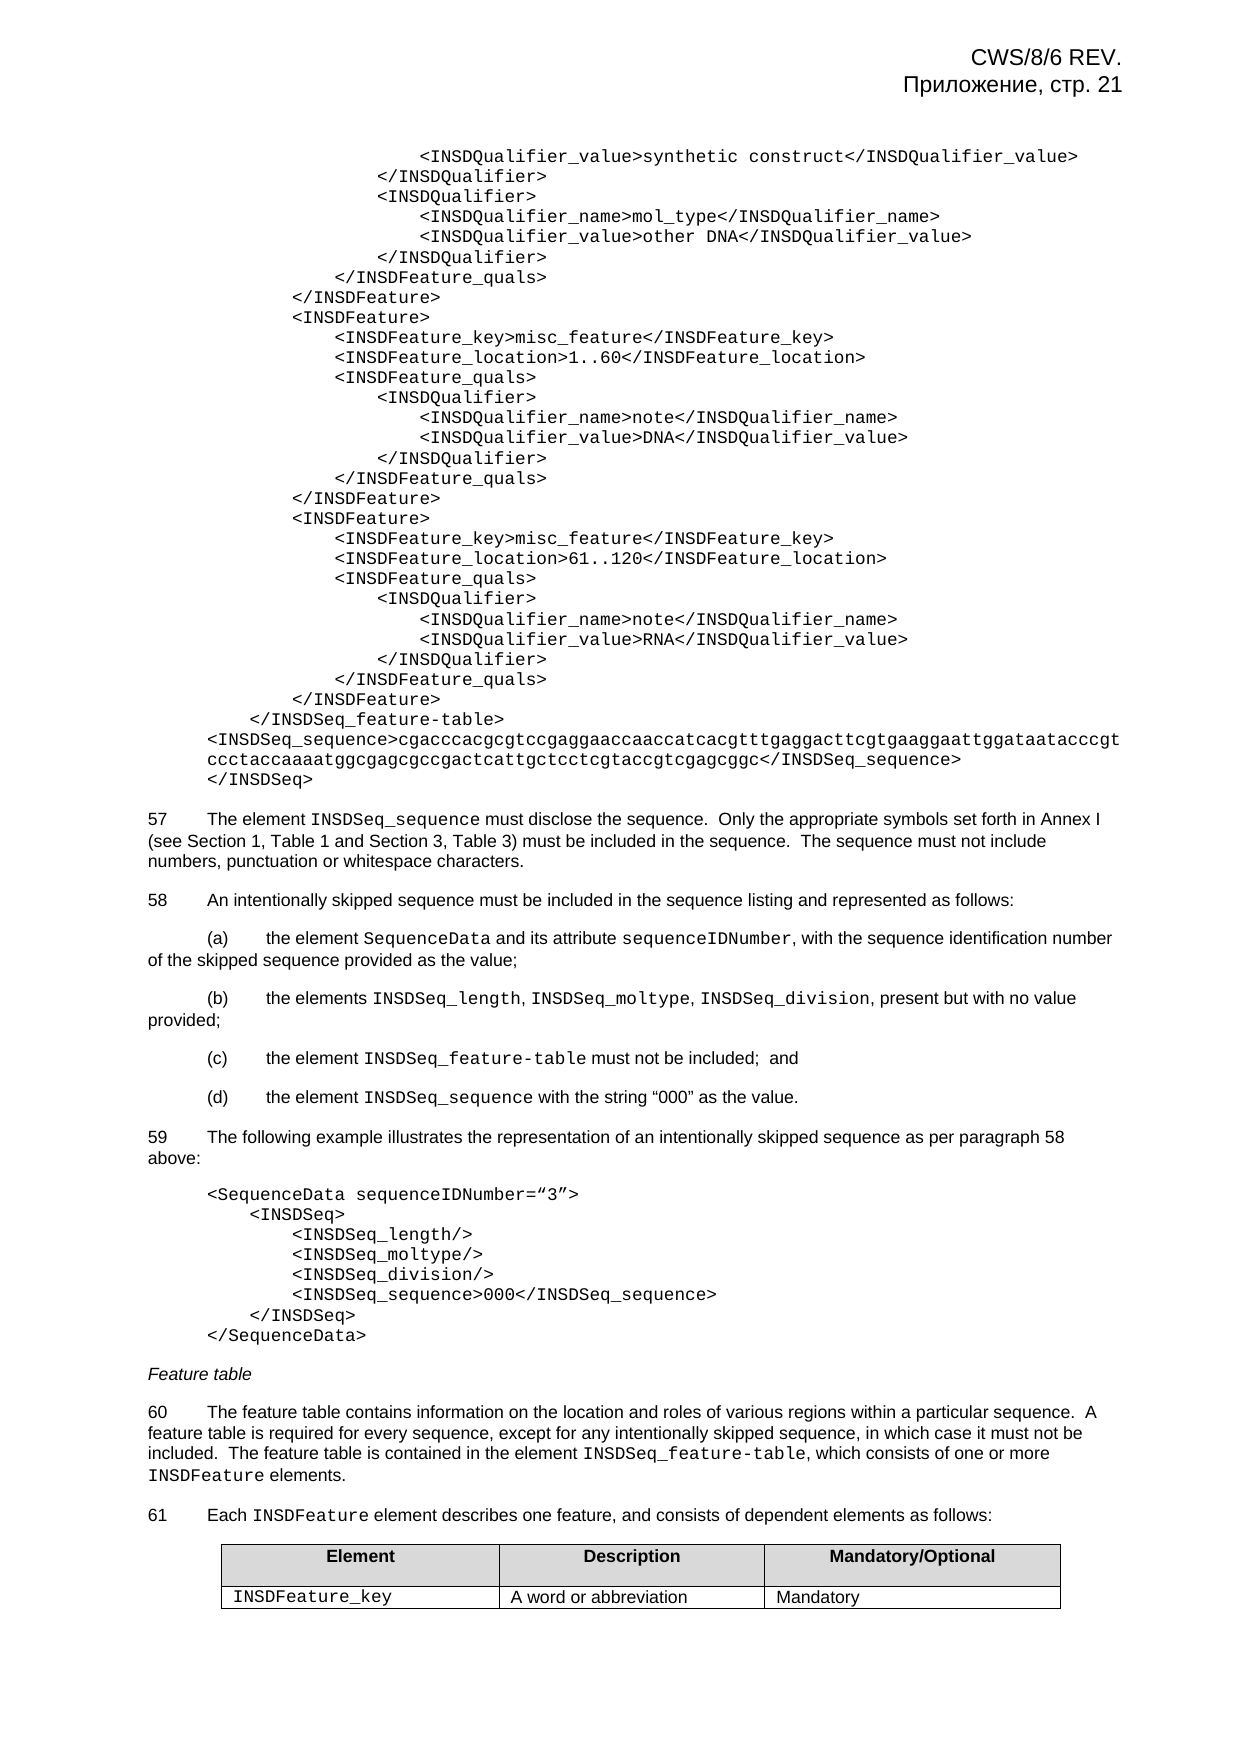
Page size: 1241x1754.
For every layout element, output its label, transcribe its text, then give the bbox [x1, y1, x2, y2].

text <INSDQualifier_name>mol_type</INSDQualifier_name> [207, 208, 1122, 228]
text </SequenceData> [207, 1326, 1122, 1346]
list the element INSDSeq_feature-table must not be included; and [148, 1048, 1122, 1069]
list The element INSDSeq_sequence must disclose the sequence. Only the appropriate symbols set forth in Annex I (see Section 1, Table 1 and Section 3, Table 3) must be included in the sequence. The sequence must not include numbers, punctuation or whitespace characters. [148, 809, 1122, 872]
text </INSDSeq> [207, 1306, 1122, 1326]
subtitle Feature table [148, 1364, 1122, 1384]
text <INSDSeq_division/> [207, 1266, 1122, 1286]
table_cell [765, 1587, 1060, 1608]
text <INSDFeature_quals> [207, 369, 1122, 389]
text </INSDSeq> [207, 771, 1122, 791]
text </INSDQualifier> [207, 168, 1122, 188]
text </INSDQualifier> [207, 650, 1122, 670]
text <INSDSeq_length/> [207, 1226, 1122, 1246]
text </INSDFeature_quals> [207, 670, 1122, 691]
text <INSDSeq_moltype/> [207, 1246, 1122, 1266]
text </INSDFeature> [207, 288, 1122, 308]
text <INSDFeature> [207, 509, 1122, 530]
text </INSDSeq_feature-table> <INSDSeq_sequence>cgacccacgcgtccgaggaaccaaccatcacgtttgaggacttcgtgaaggaattggataatacccgtccctaccaaaatggcgagcgccgactcattgctcctcgtaccgtcgagcggc</INSDSeq_sequence> [207, 711, 1122, 771]
list An intentionally skipped sequence must be included in the sequence listing and represented as follows: [148, 889, 1122, 910]
list The feature table contains information on the location and roles of various regions within a particular sequence. A feature table is required for every sequence, except for any intentionally skipped sequence, in which case it must not be included. The feature table is contained in the element INSDSeq_feature-table, which consists of one or more INSDFeature elements. [148, 1402, 1122, 1487]
text <INSDQualifier_value>DNA</INSDQualifier_value> [207, 429, 1122, 449]
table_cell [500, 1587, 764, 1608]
list The following example illustrates the representation of an intentionally skipped sequence as per paragraph 58 above: [148, 1127, 1122, 1168]
text <INSDQualifier> [207, 389, 1122, 409]
list the element SequenceData and its attribute sequenceIDNumber, with the sequence identification number of the skipped sequence provided as the value; [148, 927, 1122, 970]
text <INSDFeature_quals> [207, 570, 1122, 590]
text </INSDFeature> [207, 489, 1122, 509]
text </INSDQualifier> [207, 248, 1122, 268]
text <INSDFeature> [207, 308, 1122, 329]
text <INSDFeature_key>misc_feature</INSDFeature_key> [207, 329, 1122, 349]
text <INSDQualifier_name>note</INSDQualifier_name> [207, 610, 1122, 630]
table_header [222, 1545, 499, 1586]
text </INSDFeature_quals> [207, 268, 1122, 288]
text <INSDQualifier_value>RNA</INSDQualifier_value> [207, 630, 1122, 650]
text <INSDQualifier_name>note</INSDQualifier_name> [207, 409, 1122, 429]
text <INSDFeature_location>61..120</INSDFeature_location> [207, 550, 1122, 570]
text <INSDSeq_sequence>000</INSDSeq_sequence> [207, 1286, 1122, 1306]
text <INSDFeature_location>1..60</INSDFeature_location> [207, 349, 1122, 369]
text <INSDQualifier_value>other DNA</INSDQualifier_value> [207, 228, 1122, 248]
text <INSDQualifier> [207, 590, 1122, 610]
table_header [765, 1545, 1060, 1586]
text <INSDQualifier> [207, 188, 1122, 208]
text <SequenceData sequenceIDNumber=“3”> [207, 1186, 1122, 1206]
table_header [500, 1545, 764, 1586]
list the elements INSDSeq_length, INSDSeq_moltype, INSDSeq_division, present but with no value provided; [148, 987, 1122, 1030]
text <INSDFeature_key>misc_feature</INSDFeature_key> [207, 530, 1122, 550]
text </INSDFeature> [207, 691, 1122, 711]
text <INSDSeq> [207, 1206, 1122, 1226]
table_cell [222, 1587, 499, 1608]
list Each INSDFeature element describes one feature, and consists of dependent elements as follows: [148, 1505, 1122, 1527]
list the element INSDSeq_sequence with the string “000” as the value. [148, 1087, 1122, 1109]
text <INSDQualifier_value>synthetic construct</INSDQualifier_value> [207, 148, 1122, 168]
text </INSDQualifier> [207, 449, 1122, 469]
text </INSDFeature_quals> [207, 469, 1122, 489]
